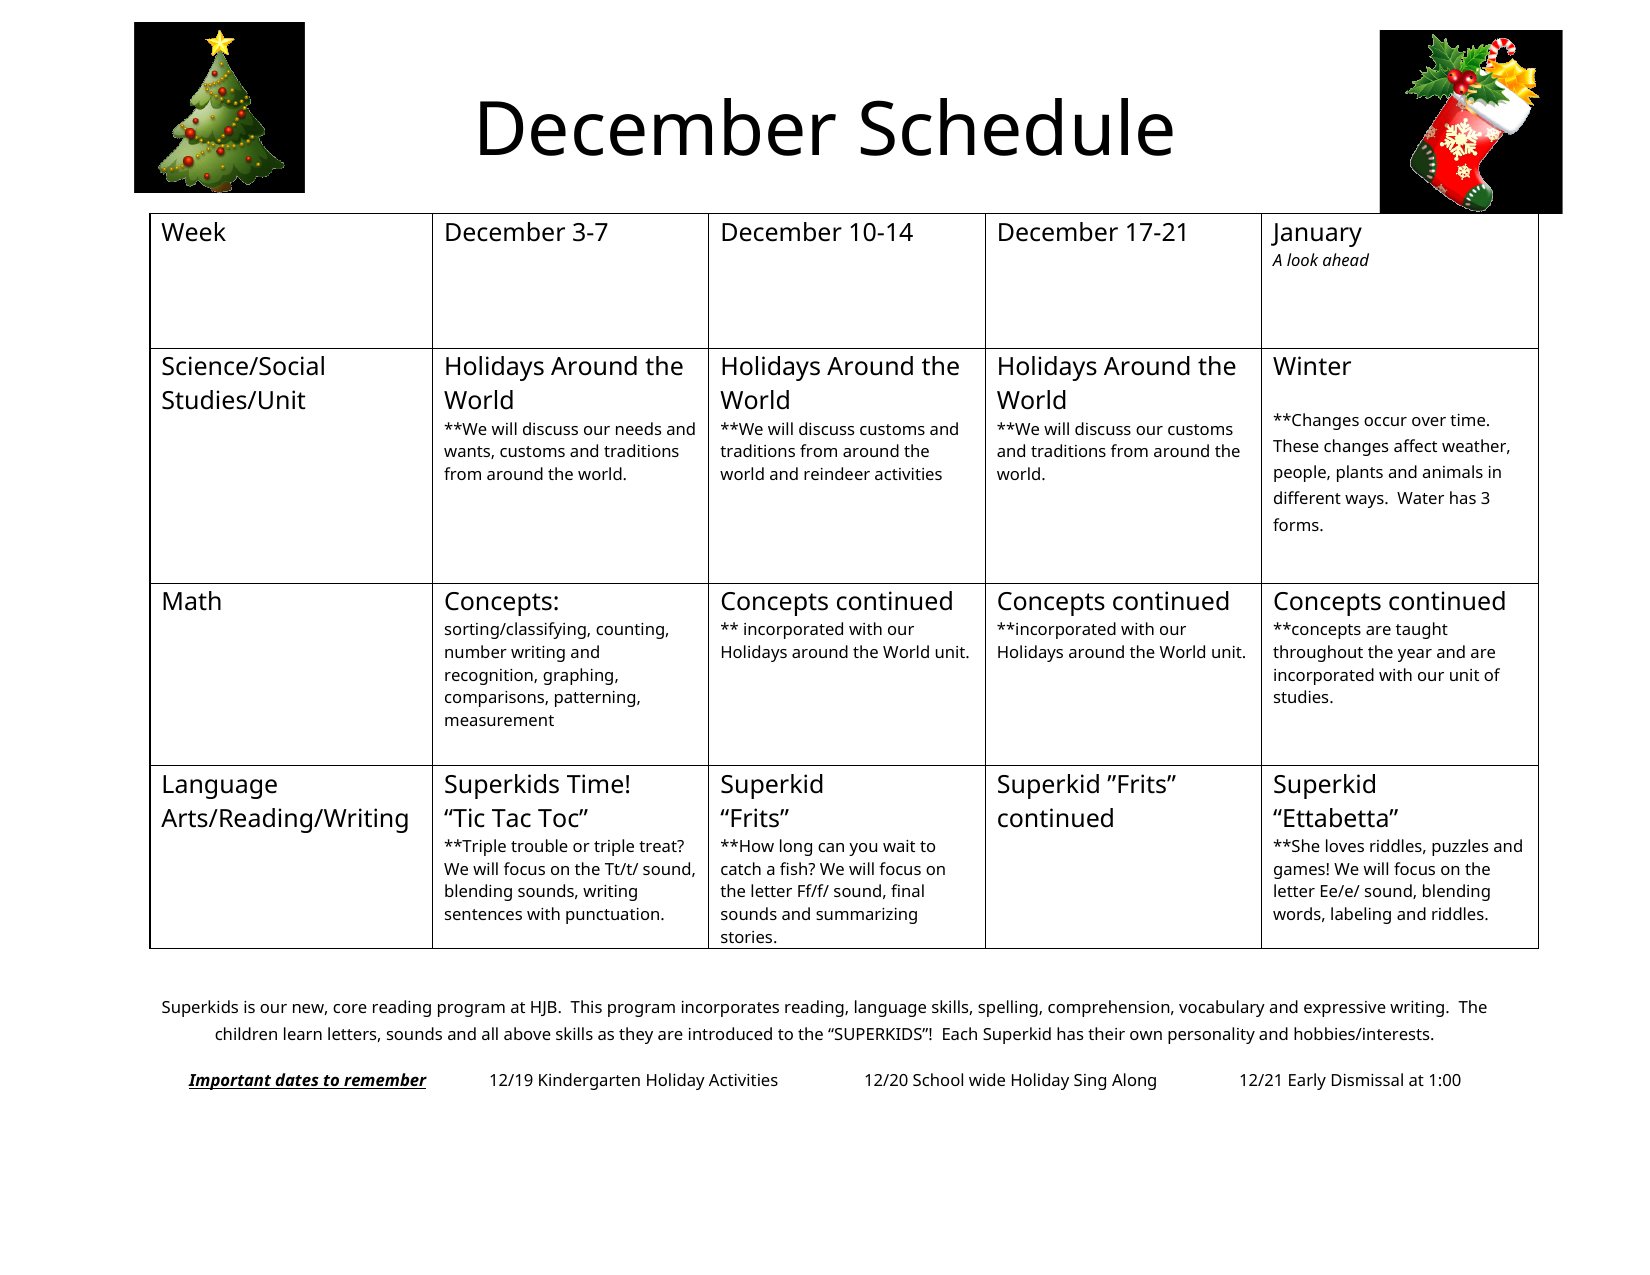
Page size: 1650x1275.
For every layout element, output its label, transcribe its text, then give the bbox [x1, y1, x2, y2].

table_cell Superkids Time! “Tic Tac Toc” **Triple trouble or triple treat? We will focus on the Tt/t/ sound, blending sounds, writing sentences with punctuation. [433, 766, 708, 948]
table_cell Holidays Around the World **We will discuss our needs and wants, customs and traditions from around the world. [433, 349, 708, 583]
table_header December 10-14 [709, 214, 985, 348]
table_header December 17-21 [986, 214, 1261, 348]
table_cell Superkid “Ettabetta” **She loves riddles, puzzles and games! We will focus on the letter Ee/e/ sound, blending words, labeling and riddles. [1262, 766, 1538, 948]
table_cell Superkid “Frits” **How long can you wait to catch a fish? We will focus on the letter Ff/f/ sound, final sounds and summarizing stories. [709, 766, 985, 948]
table_cell Holidays Around the World **We will discuss our customs and traditions from around the world. [986, 349, 1261, 583]
table_cell Concepts: sorting/classifying, counting, number writing and recognition, graphing, comparisons, patterning, measurement [433, 584, 708, 765]
table_cell Science/Social Studies/Unit [151, 349, 432, 583]
table_cell Concepts continued **incorporated with our Holidays around the World unit. [986, 584, 1261, 765]
table_cell Language Arts/Reading/Writing [151, 766, 432, 948]
table_cell Superkid ”Frits” continued [986, 766, 1261, 948]
table_cell Concepts continued **concepts are taught throughout the year and are incorporated with our unit of studies. [1262, 584, 1538, 765]
table_header January A look ahead [1262, 214, 1538, 348]
table_cell Holidays Around the World **We will discuss customs and traditions from around the world and reindeer activities [709, 349, 985, 583]
table_cell Math [151, 584, 432, 765]
text Superkids is our new, core reading program at HJB. This program incorporates reading, language skills, spelling, comprehension, vocabulary and expressive writing. The children learn letters, sounds and all above skills as they are introduced to the “SUPERKIDS”! Each Superkid has their own personality and hobbies/interests. [150, 996, 1500, 1045]
table_header December 3-7 [433, 214, 708, 348]
table_header Week [151, 214, 432, 348]
table_cell Winter **Changes occur over time. These changes affect weather, people, plants and animals in different ways. Water has 3 forms. [1262, 349, 1538, 583]
text Important dates to remember 12/19 Kindergarten Holiday Activities 12/20 School wide Holiday Sing Along 12/21 Early Dismissal at 1:00 [150, 1069, 1500, 1092]
table_cell Concepts continued ** incorporated with our Holidays around the World unit. [709, 584, 985, 765]
